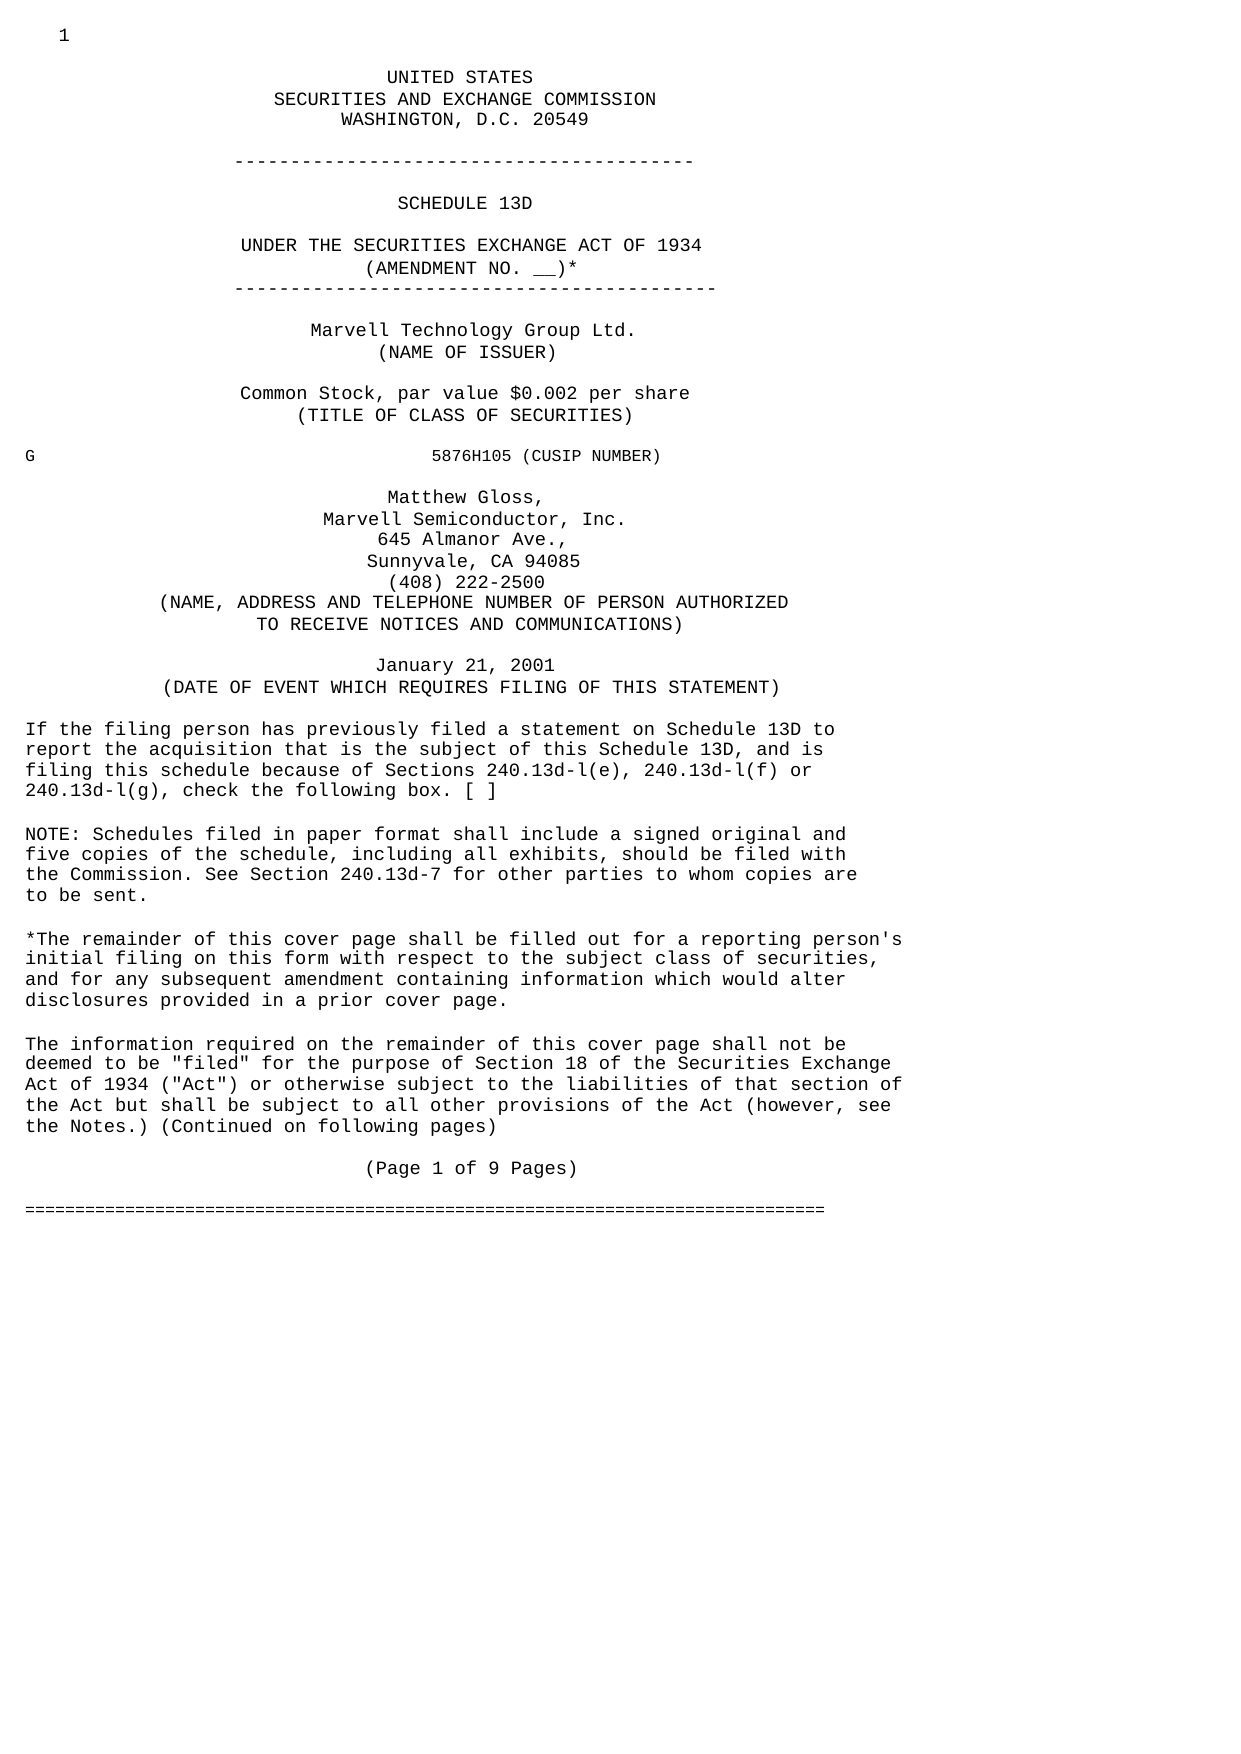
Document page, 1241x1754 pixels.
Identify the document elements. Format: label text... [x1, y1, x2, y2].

text Marvell Technology Group Ltd. [310, 321, 1090, 342]
text SCHEDULE 13D [25, 194, 905, 215]
list 5876H105 (CUSIP NUMBER) [25, 447, 1090, 466]
text *The remainder of this cover page shall be filled out for a reporting person's initial filing on this form with respect to the subject class of securities, and for any subsequent amendment containing information which would alter disclosures provided in a prior cover page. [25, 929, 905, 1012]
text (TITLE OF CLASS OF SECURITIES) [25, 405, 905, 426]
text January 21, 2001 [25, 656, 905, 677]
text (Page 1 of 9 Pages) [25, 1159, 917, 1180]
text TO RECEIVE NOTICES AND COMMUNICATIONS) [256, 614, 1090, 634]
text Matthew Gloss, [387, 487, 1090, 509]
text Marvell Semiconductor, Inc. [323, 509, 1090, 529]
text 645 Almanor Ave., [377, 529, 1090, 551]
text UNDER THE SECURITIES EXCHANGE ACT OF 1934 [25, 236, 917, 257]
text The information required on the remainder of this cover page shall not be deemed to be "filed" for the purpose of Section 18 of the Securities Exchange Act of 1934 ("Act") or otherwise subject to the liabilities of that section of the Act but shall be subject to all other provisions of the Act (however, see the Notes.) (Continued on following pages) [25, 1034, 905, 1138]
text Sunnyvale, CA 94085 [367, 551, 1090, 572]
text UNITED STATES [25, 68, 894, 89]
text ------------------------------------------- [233, 278, 1090, 300]
text (NAME, ADDRESS AND TELEPHONE NUMBER OF PERSON AUTHORIZED [158, 592, 1090, 614]
text ----------------------------------------- [233, 152, 1090, 173]
text (NAME OF ISSUER) [377, 342, 1090, 363]
text ================================================================================ [25, 1202, 1090, 1221]
text (DATE OF EVENT WHICH REQUIRES FILING OF THIS STATEMENT) [25, 677, 917, 698]
text NOTE: Schedules filed in paper format shall include a signed original and five copies of the schedule, including all exhibits, should be filed with the Commission. See Section 240.13d-7 for other parties to whom copies are to be sent. [25, 824, 882, 907]
text 1 [58, 25, 1090, 47]
text If the filing person has previously filed a statement on Schedule 13D to report the acquisition that is the subject of this Schedule 13D, and is filing this schedule because of Sections 240.13d-l(e), 240.13d-l(f) or 240.13d-l(g), check the following box. [ ] [25, 719, 894, 802]
text Common Stock, par value $0.002 per share [25, 384, 905, 405]
text (AMENDMENT NO. __)* [25, 257, 917, 278]
text SECURITIES AND EXCHANGE COMMISSION [25, 89, 905, 110]
text (408) 222-2500 [387, 572, 1090, 592]
text WASHINGTON, D.C. 20549 [25, 110, 905, 131]
